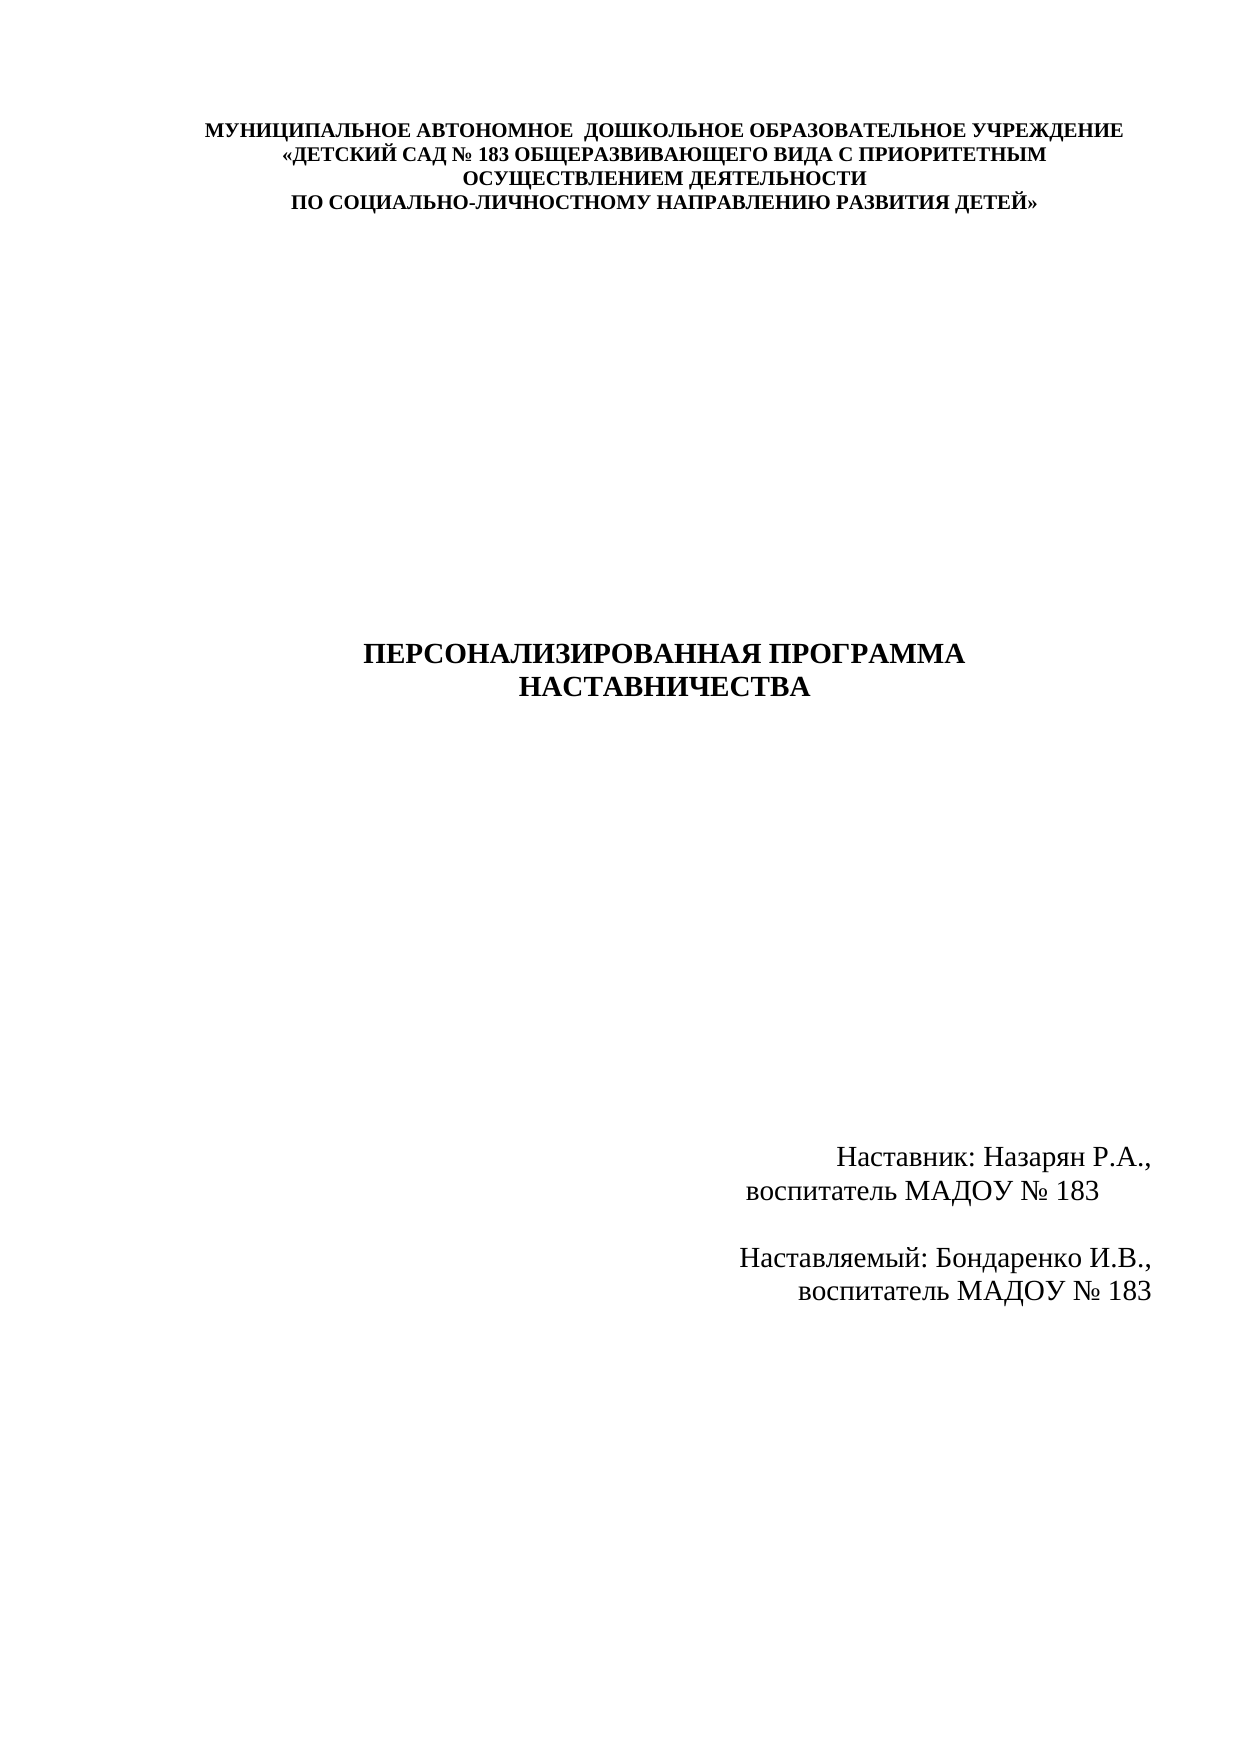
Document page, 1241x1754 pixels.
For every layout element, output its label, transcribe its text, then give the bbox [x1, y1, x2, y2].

text «ДЕТСКИЙ САД № 183 ОБЩЕРАЗВИВАЮЩЕГО ВИДА С ПРИОРИТЕТНЫМ ОСУЩЕСТВЛЕНИЕМ ДЕЯТЕЛЬНОСТИ [177, 142, 1152, 190]
text Наставляемый: Бондаренко И.В., [177, 1240, 1152, 1273]
text МУНИЦИПАЛЬНОЕ АВТОНОМНОЕ ДОШКОЛЬНОЕ ОБРАЗОВАТЕЛЬНОЕ УЧРЕЖДЕНИЕ [177, 118, 1152, 142]
text Наставник: Назарян Р.А., [177, 1139, 1152, 1173]
text ПО СОЦИАЛЬНО-ЛИЧНОСТНОМУ НАПРАВЛЕНИЮ РАЗВИТИЯ ДЕТЕЙ» [177, 190, 1152, 214]
text ПЕРСОНАЛИЗИРОВАННАЯ ПРОГРАММА [177, 636, 1152, 669]
text воспитатель МАДОУ № 183 [620, 1173, 1152, 1206]
text воспитатель МАДОУ № 183 [177, 1273, 1152, 1307]
text НАСТАВНИЧЕСТВА [177, 669, 1152, 703]
